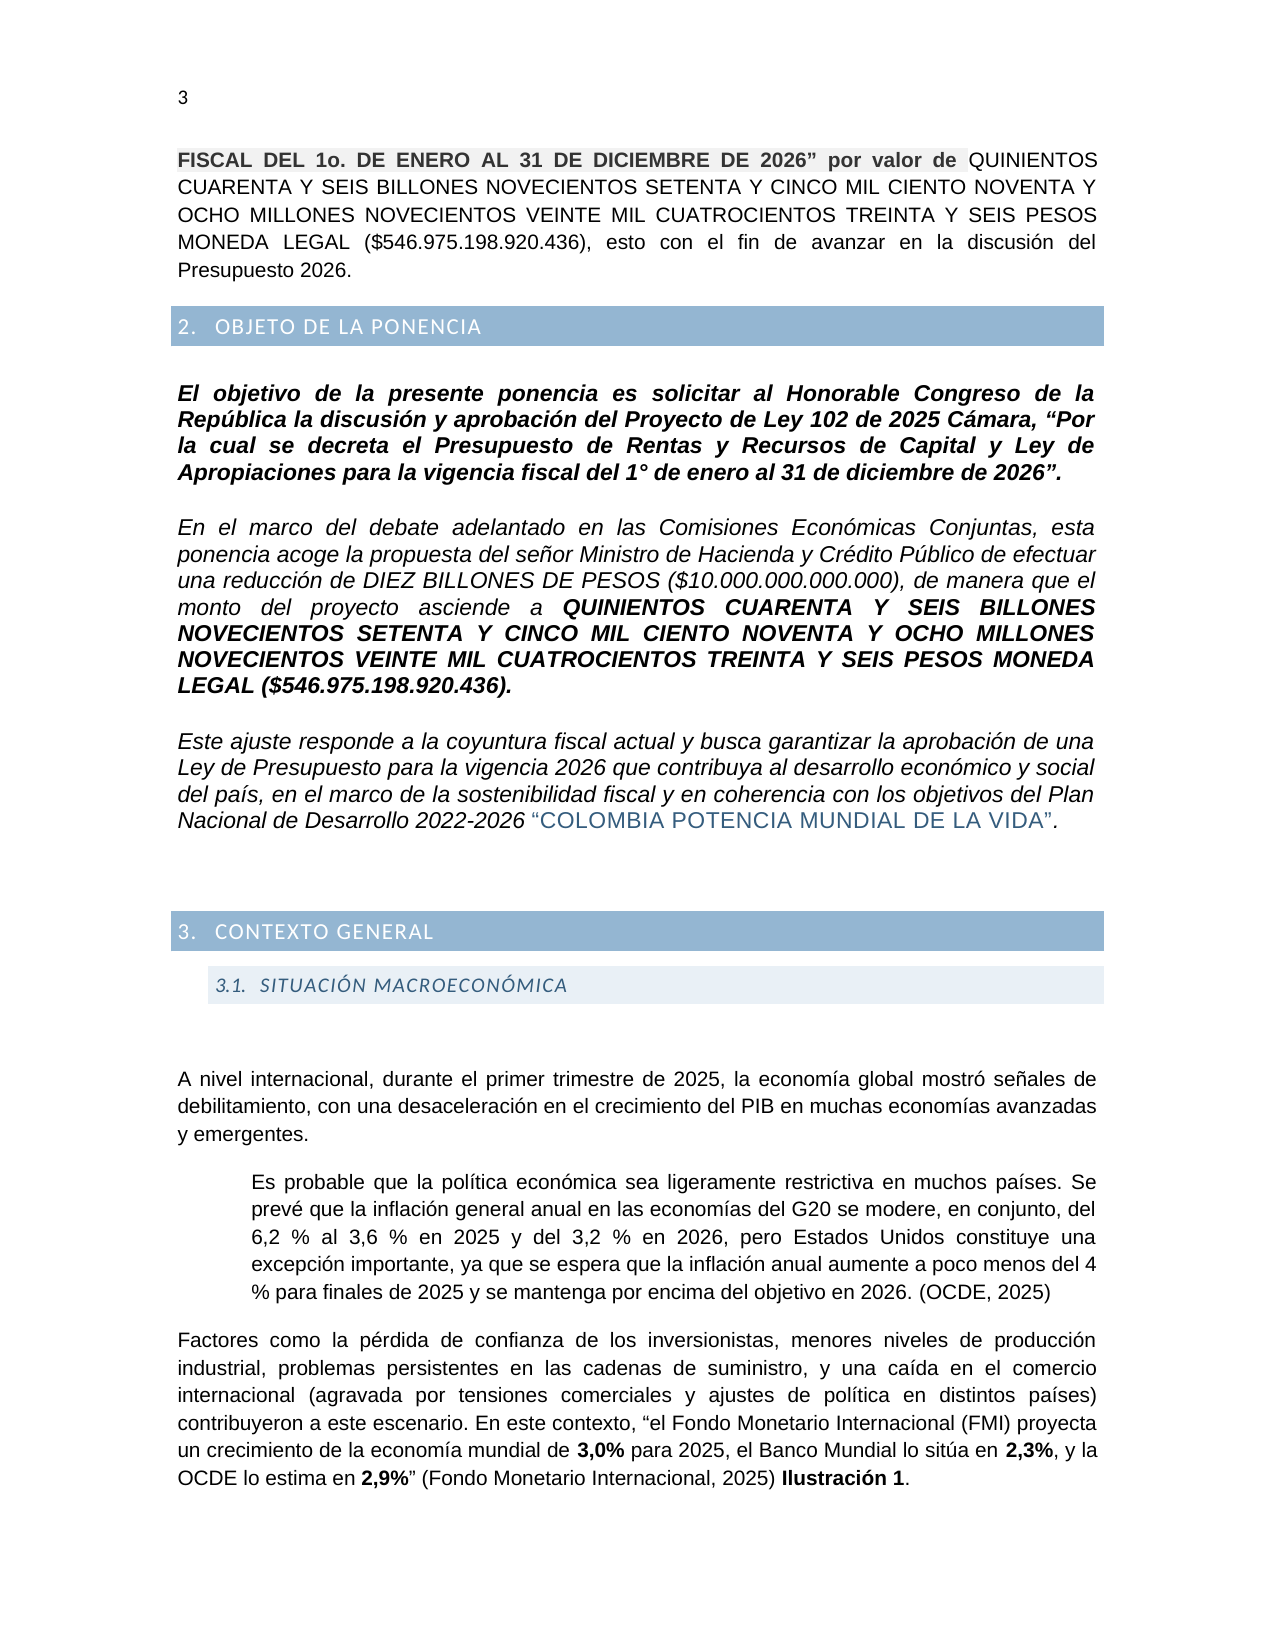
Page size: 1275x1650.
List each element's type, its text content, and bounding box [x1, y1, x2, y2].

text Es probable que la política económica sea ligeramente restrictiva en muchos países. Se prevé que la inflación general anual en las economías del G20 se modere, en conjunto, del 6,2 % al 3,6 % en 2025 y del 3,2 % en 2026, pero Estados Unidos constituye una excepción importante, ya que se espera que la inflación anual aumente a poco menos del 4 % para finales de 2025 y se mantenga por encima del objetivo en 2026. [251, 1170, 1098, 1304]
text Este ajuste responde a la coyuntura fiscal actual y busca garantizar la aprobación de una Ley de Presupuesto para la vigencia 2026 que contribuya al desarrollo económico y social del país, en el marco de la sostenibilidad fiscal y en coherencia con los objetivos del Plan Nacional de Desarrollo 2022-2026 “Colombia Potencia Mundial de la Vida”. [177, 728, 1098, 833]
text A nivel internacional, durante el primer trimestre de 2025, la economía global mostró señales de debilitamiento, con una desaceleración en el crecimiento del PIB en muchas economías avanzadas y emergentes. [177, 1066, 1098, 1145]
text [177, 148, 1098, 282]
text En el marco del debate adelantado en las Comisiones Económicas Conjuntas, esta ponencia acoge la propuesta del señor Ministro de Hacienda y Crédito Público de efectuar una reducción de DIEZ BILLONES DE PESOS ($10.000.000.000.000), de manera que el monto del proyecto asciende a QUINIENTOS CUARENTA Y SEIS BILLONES NOVECIENTOS SETENTA Y CINCO MIL CIENTO NOVENTA Y OCHO MILLONES NOVECIENTOS VEINTE MIL CUATROCIENTOS TREINTA Y SEIS PESOS MONEDA LEGAL ($546.975.198.920.436). [177, 514, 1098, 699]
text El objetivo de la presente ponencia es solicitar al Honorable Congreso de la República la discusión y aprobación del Proyecto de Ley 102 de 2025 Cámara, “Por la cual se decreta el Presupuesto de Rentas y Recursos de Capital y Ley de Apropiaciones para la vigencia fiscal del 1° de enero al 31 de diciembre de 2026”. [177, 380, 1098, 485]
subtitle Situación Macroeconómica [215, 972, 1098, 998]
subtitle Contexto General [177, 917, 1098, 945]
text Factores como la pérdida de confianza de los inversionistas, menores niveles de producción industrial, problemas persistentes en las cadenas de suministro, y una caída en el comercio internacional (agravada por tensiones comerciales y ajustes de política en distintos países) contribuyeron a este escenario. En este contexto, “el Fondo Monetario Internacional (FMI) proyecta un crecimiento de la economía mundial de 3,0% para 2025, el Banco Mundial lo sitúa en 2,3%, y la OCDE lo estima en 2,9%” Ilustración 1. [177, 1328, 1098, 1489]
subtitle Objeto de la Ponencia [177, 312, 1098, 340]
